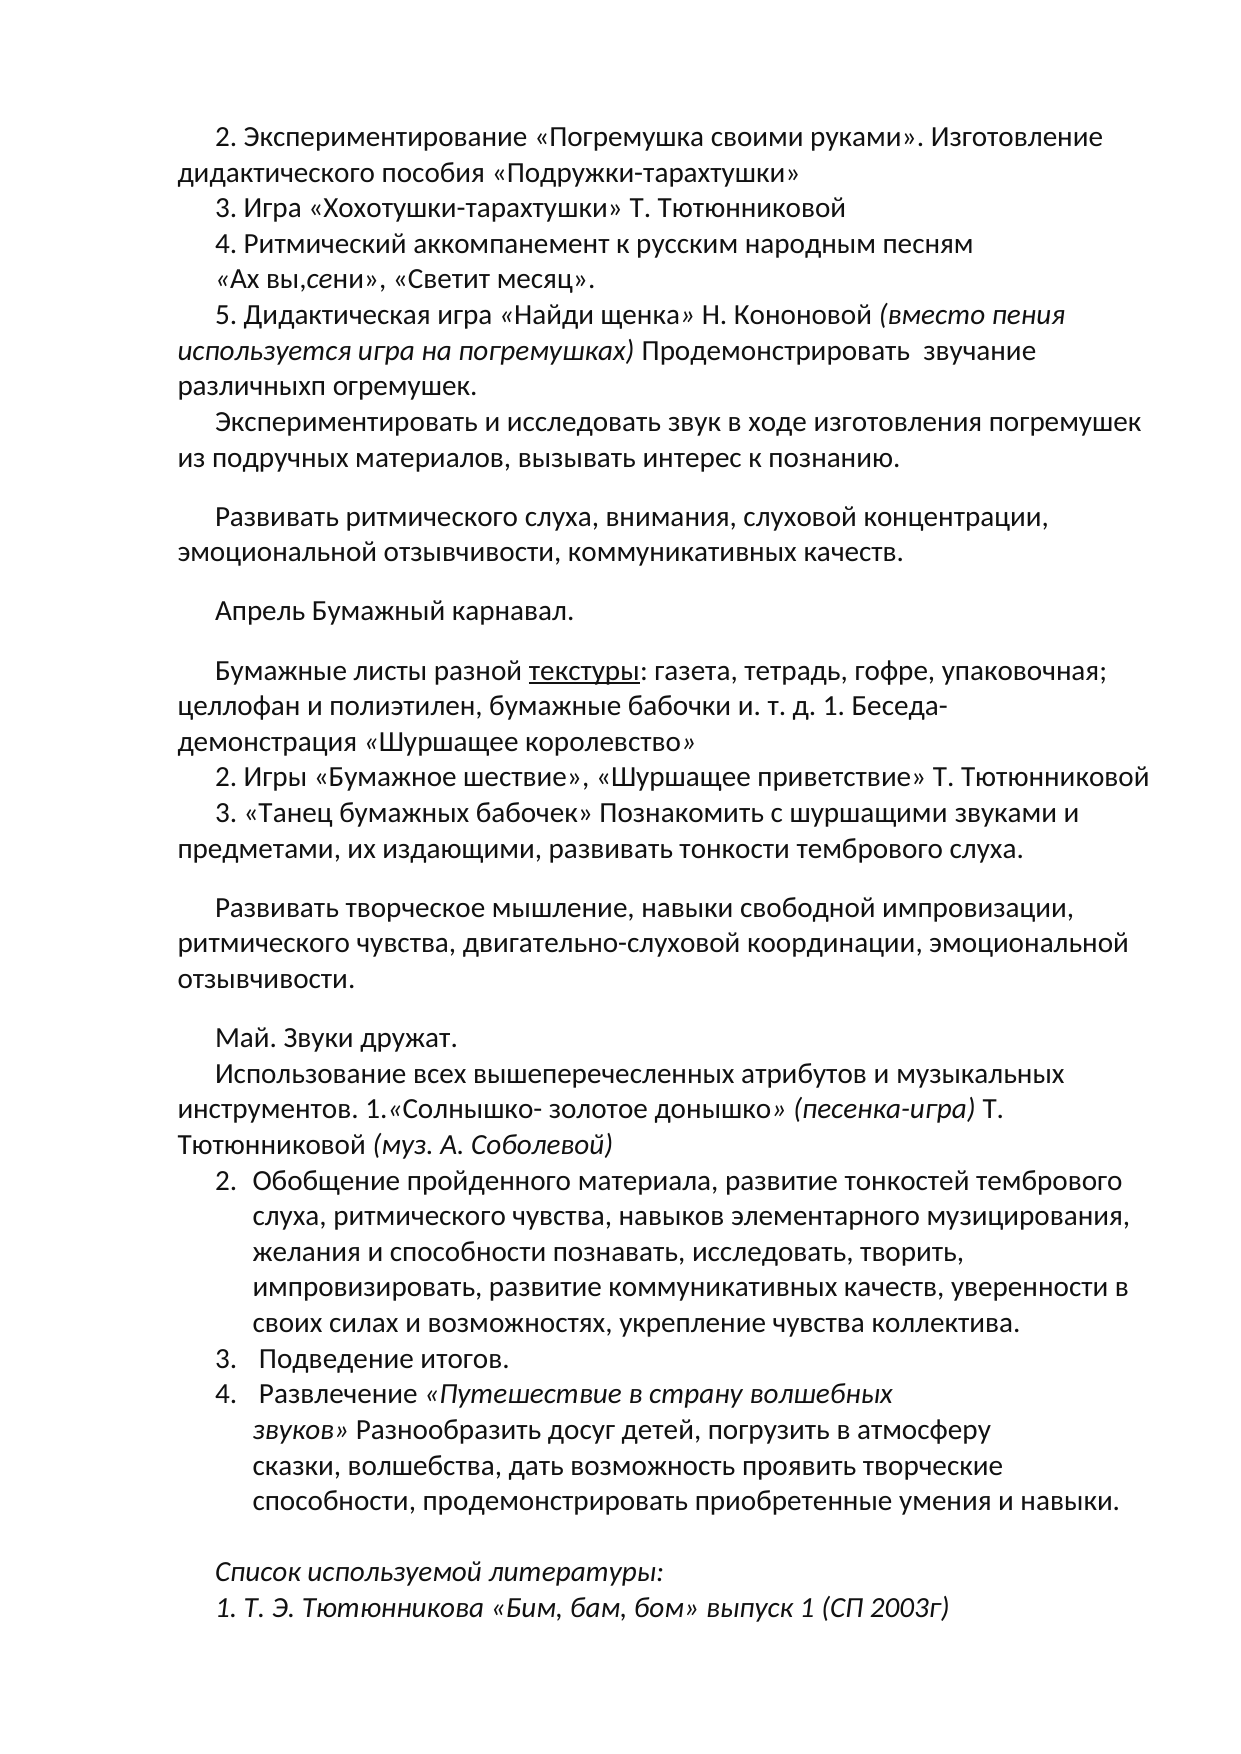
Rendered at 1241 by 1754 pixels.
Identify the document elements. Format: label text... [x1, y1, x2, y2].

text 1. Т. Э. Тютюнникова «Бим, бам, бом» выпуск 1 (СП 2003г) [177, 1589, 1152, 1625]
text 2. Экспериментирование «Погремушка своими руками». Изготовление дидактического пособия «Подружки-тарахтушки» [177, 118, 1152, 189]
text 4. Ритмический аккомпанемент к русским народным песням [177, 225, 1152, 261]
list Развлечение «Путешествие в страну волшебных звуков» Разнообразить досуг детей, погрузить в атмосферу сказки, волшебства, дать возможность проявить творческие способности, продемонстрировать приобретенные умения и навыки. [215, 1375, 1152, 1518]
text Апрель Бумажный карнавал. [177, 592, 1152, 628]
list Подведение итогов. [215, 1340, 1152, 1375]
text 2. Игры «Бумажное шествие», «Шуршащее приветствие» Т. Тютюнниковой [177, 758, 1152, 794]
text Список используемой литературы: [177, 1553, 1152, 1589]
text 3. Игра «Хохотушки-тарахтушки» Т. Тютюнниковой [177, 189, 1152, 225]
list Обобщение пройденного материала, развитие тонкостей тембрового слуха, ритмического чувства, навыков элементарного музицирования, желания и способности познавать, исследовать, творить, импровизировать, развитие коммуникативных качеств, уверенности в своих силах и возможностях, укрепление чувства коллектива. [215, 1162, 1152, 1340]
text Май. Звуки дружат. [177, 1019, 1152, 1055]
text 5. Дидактическая игра «Найди щенка» Н. Кононовой (вместо пения используется игра на погремушках) Продемонстрировать звучание различныхп огремушек. [177, 296, 1152, 403]
text Использование всех вышеперечесленных атрибутов и музыкальных инструментов. 1.«Солнышко- золотое донышко» (песенка-игра) Т. Тютюнниковой (муз. А. Соболевой) [177, 1055, 1152, 1162]
text 3. «Танец бумажных бабочек» Познакомить с шуршащими звуками и предметами, их издающими, развивать тонкости тембрового слуха. [177, 794, 1152, 865]
text Бумажные листы разной текстуры: газета, тетрадь, гофре, упаковочная; целлофан и полиэтилен, бумажные бабочки и. т. д. 1. Беседа-демонстрация «Шуршащее королевство» [177, 652, 1152, 758]
text «Ах вы,сени», «Светит месяц». [177, 261, 1152, 296]
text Развивать творческое мышление, навыки свободной импровизации, ритмического чувства, двигательно-слуховой координации, эмоциональной отзывчивости. [177, 889, 1152, 996]
text Экспериментировать и исследовать звук в ходе изготовления погремушек из подручных материалов, вызывать интерес к познанию. [177, 403, 1152, 474]
text Развивать ритмического слуха, внимания, слуховой концентрации, эмоциональной отзывчивости, коммуникативных качеств. [177, 498, 1152, 569]
